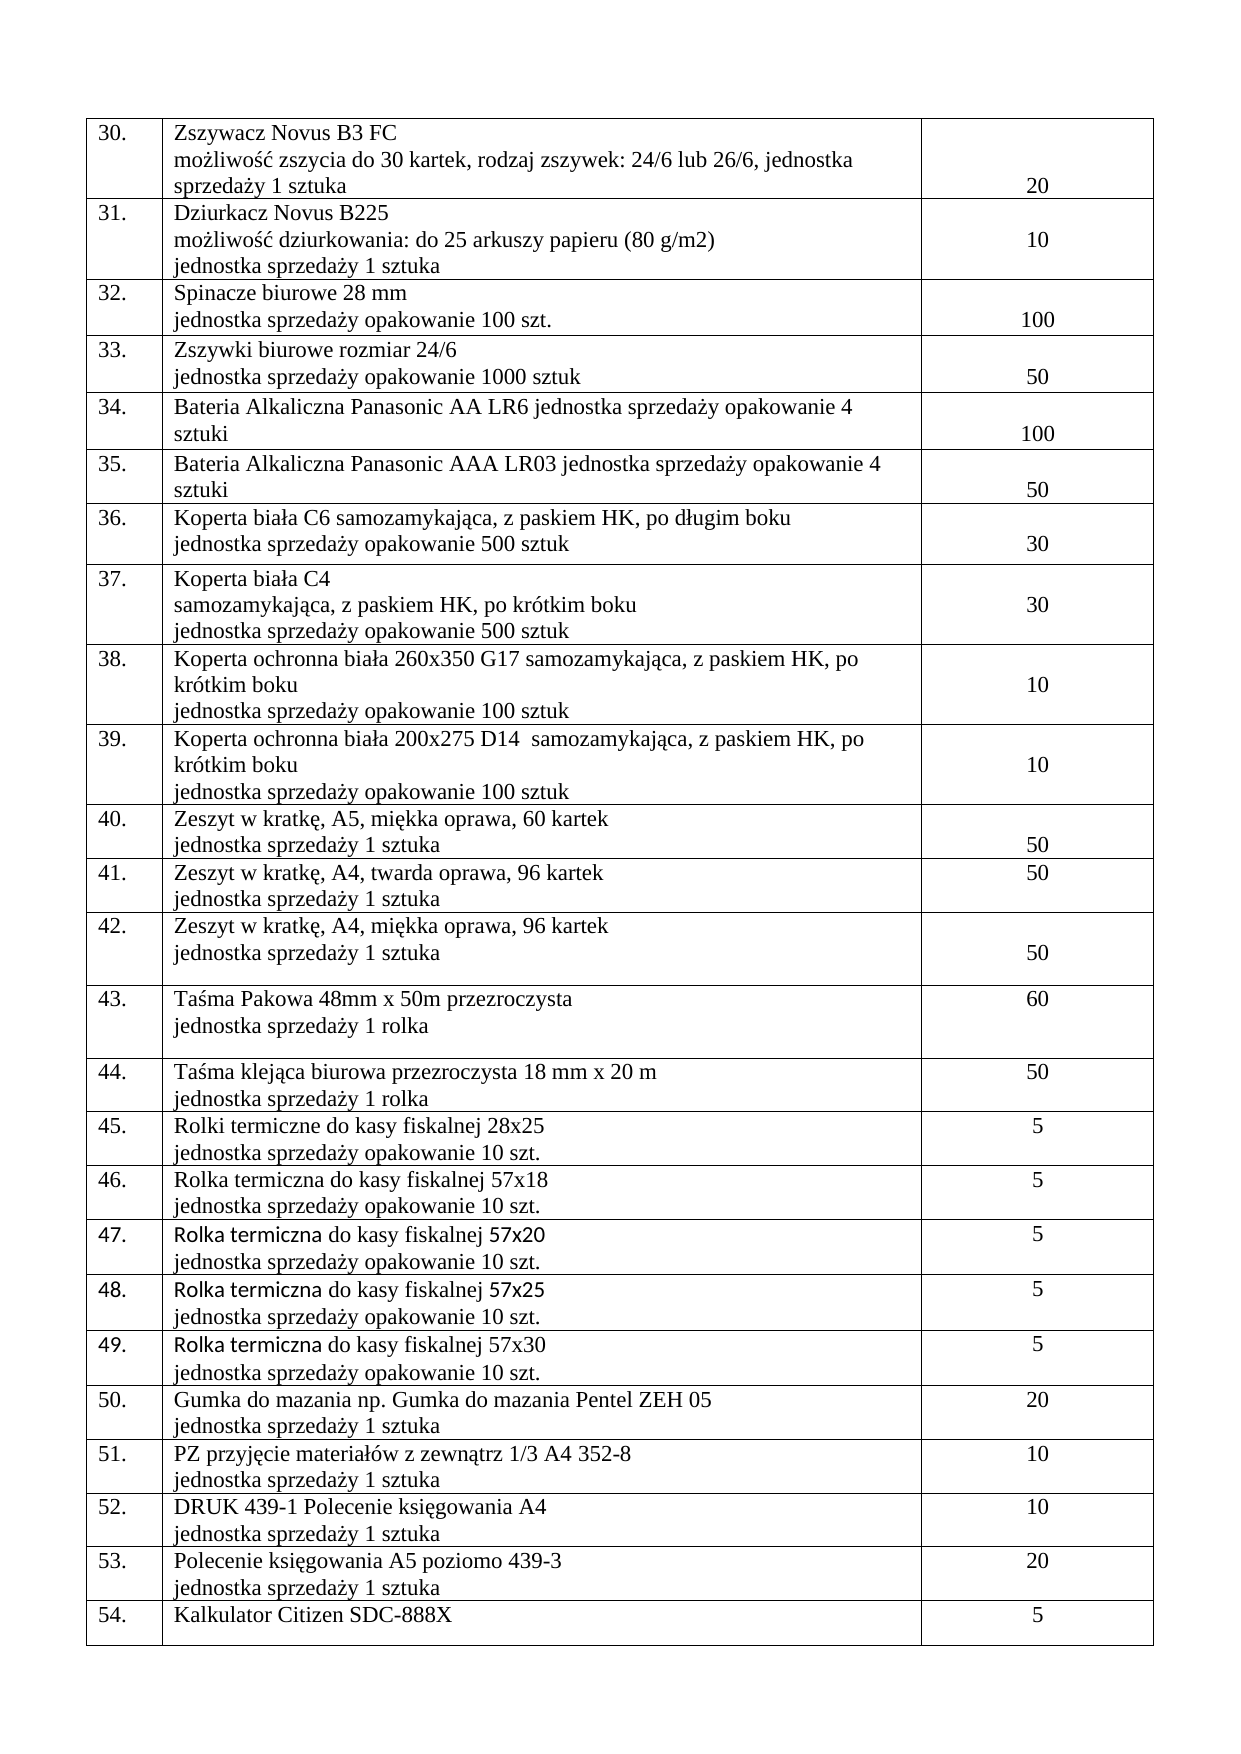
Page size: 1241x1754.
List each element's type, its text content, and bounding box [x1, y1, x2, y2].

table_cell 48. [87, 1275, 162, 1329]
table_cell 45. [87, 1112, 162, 1165]
table_cell Taśma Pakowa 48mm x 50m przezroczysta jednostka sprzedaży 1 rolka [163, 986, 921, 1057]
table_cell 34. [87, 393, 162, 449]
table_cell 53. [87, 1547, 162, 1600]
table_cell Zeszyt w kratkę, A4, miękka oprawa, 96 kartek jednostka sprzedaży 1 sztuka [163, 913, 921, 984]
table_cell 10 [922, 725, 1153, 804]
table_cell 20 [922, 1386, 1153, 1439]
table_cell 30 [922, 565, 1153, 644]
table_cell 10 [922, 199, 1153, 278]
table_cell 41. [87, 859, 162, 912]
table_cell 5 [922, 1331, 1153, 1385]
table_cell 20 [922, 119, 1153, 198]
table_cell 5 [922, 1112, 1153, 1165]
table_cell 46. [87, 1166, 162, 1219]
table_cell Spinacze biurowe 28 mm jednostka sprzedaży opakowanie 100 szt. [163, 280, 921, 335]
table_cell Dziurkacz Novus B225 możliwość dziurkowania: do 25 arkuszy papieru (80 g/m2) jednostka sprzedaży 1 sztuka [163, 199, 921, 278]
table_cell 50 [922, 1059, 1153, 1111]
table_cell 5 [922, 1220, 1153, 1274]
table_cell 44. [87, 1059, 162, 1111]
table_cell 33. [87, 336, 162, 392]
table_cell Koperta biała C4 samozamykająca, z paskiem HK, po krótkim boku jednostka sprzedaży opakowanie 500 sztuk [163, 565, 921, 644]
table_cell 40. [87, 805, 162, 858]
table_cell 10 [922, 645, 1153, 724]
table_cell 51. [87, 1440, 162, 1492]
table_cell 50 [922, 336, 1153, 392]
table_cell 50 [922, 859, 1153, 912]
table_cell 50 [922, 805, 1153, 858]
table_cell Rolka termiczna do kasy fiskalnej 57x20 jednostka sprzedaży opakowanie 10 szt. [163, 1220, 921, 1274]
table_cell Rolka termiczna do kasy fiskalnej 57x25 jednostka sprzedaży opakowanie 10 szt. [163, 1275, 921, 1329]
table_cell DRUK 439-1 Polecenie księgowania A4 jednostka sprzedaży 1 sztuka [163, 1494, 921, 1546]
table_cell 47. [87, 1220, 162, 1274]
table_cell 38. [87, 645, 162, 724]
table_cell Taśma klejąca biurowa przezroczysta 18 mm x 20 m jednostka sprzedaży 1 rolka [163, 1059, 921, 1111]
table_cell Koperta ochronna biała 200x275 D14 samozamykająca, z paskiem HK, po krótkim boku jednostka sprzedaży opakowanie 100 sztuk [163, 725, 921, 804]
table_cell 60 [922, 986, 1153, 1057]
table_cell 39. [87, 725, 162, 804]
table_cell 50. [87, 1386, 162, 1439]
table_cell Koperta ochronna biała 260x350 G17 samozamykająca, z paskiem HK, po krótkim boku jednostka sprzedaży opakowanie 100 sztuk [163, 645, 921, 724]
table_cell 31. [87, 199, 162, 278]
table_cell 35. [87, 450, 162, 502]
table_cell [163, 1601, 921, 1645]
table_cell 5 [922, 1601, 1153, 1645]
table_cell Zszywki biurowe rozmiar 24/6 jednostka sprzedaży opakowanie 1000 sztuk [163, 336, 921, 392]
table_cell 36. [87, 504, 162, 564]
table_cell Rolka termiczna do kasy fiskalnej 57x18 jednostka sprzedaży opakowanie 10 szt. [163, 1166, 921, 1219]
table_cell 5 [922, 1275, 1153, 1329]
table_cell 10 [922, 1440, 1153, 1492]
table_cell Rolka termiczna do kasy fiskalnej 57x30 jednostka sprzedaży opakowanie 10 szt. [163, 1331, 921, 1385]
table_cell 52. [87, 1494, 162, 1546]
table_cell 5 [922, 1166, 1153, 1219]
table_cell Rolki termiczne do kasy fiskalnej 28x25 jednostka sprzedaży opakowanie 10 szt. [163, 1112, 921, 1165]
table_cell 30. [87, 119, 162, 198]
table_cell Bateria Alkaliczna Panasonic AA LR6 jednostka sprzedaży opakowanie 4 sztuki [163, 393, 921, 449]
table_cell 30 [922, 504, 1153, 564]
table_cell 42. [87, 913, 162, 984]
table_cell 50 [922, 450, 1153, 502]
table_cell Polecenie księgowania A5 poziomo 439-3 jednostka sprzedaży 1 sztuka [163, 1547, 921, 1600]
table_cell 49. [87, 1331, 162, 1385]
table_cell 54. [87, 1601, 162, 1645]
table_cell 100 [922, 393, 1153, 449]
table_cell Zeszyt w kratkę, A4, twarda oprawa, 96 kartek jednostka sprzedaży 1 sztuka [163, 859, 921, 912]
table_cell 20 [922, 1547, 1153, 1600]
table_cell 37. [87, 565, 162, 644]
table_cell 32. [87, 280, 162, 335]
table_cell 50 [922, 913, 1153, 984]
table_cell Zeszyt w kratkę, A5, miękka oprawa, 60 kartek jednostka sprzedaży 1 sztuka [163, 805, 921, 858]
table_cell Zszywacz Novus B3 FC możliwość zszycia do 30 kartek, rodzaj zszywek: 24/6 lub 26/6, jednostka sprzedaży 1 sztuka [163, 119, 921, 198]
table_cell 100 [922, 280, 1153, 335]
table_cell Bateria Alkaliczna Panasonic AAA LR03 jednostka sprzedaży opakowanie 4 sztuki [163, 450, 921, 502]
table_cell 10 [922, 1494, 1153, 1546]
table_cell PZ przyjęcie materiałów z zewnątrz 1/3 A4 352-8 jednostka sprzedaży 1 sztuka [163, 1440, 921, 1492]
table_cell Koperta biała C6 samozamykająca, z paskiem HK, po długim boku jednostka sprzedaży opakowanie 500 sztuk [163, 504, 921, 564]
table_cell 43. [87, 986, 162, 1057]
table_cell Gumka do mazania np. Gumka do mazania Pentel ZEH 05 jednostka sprzedaży 1 sztuka [163, 1386, 921, 1439]
